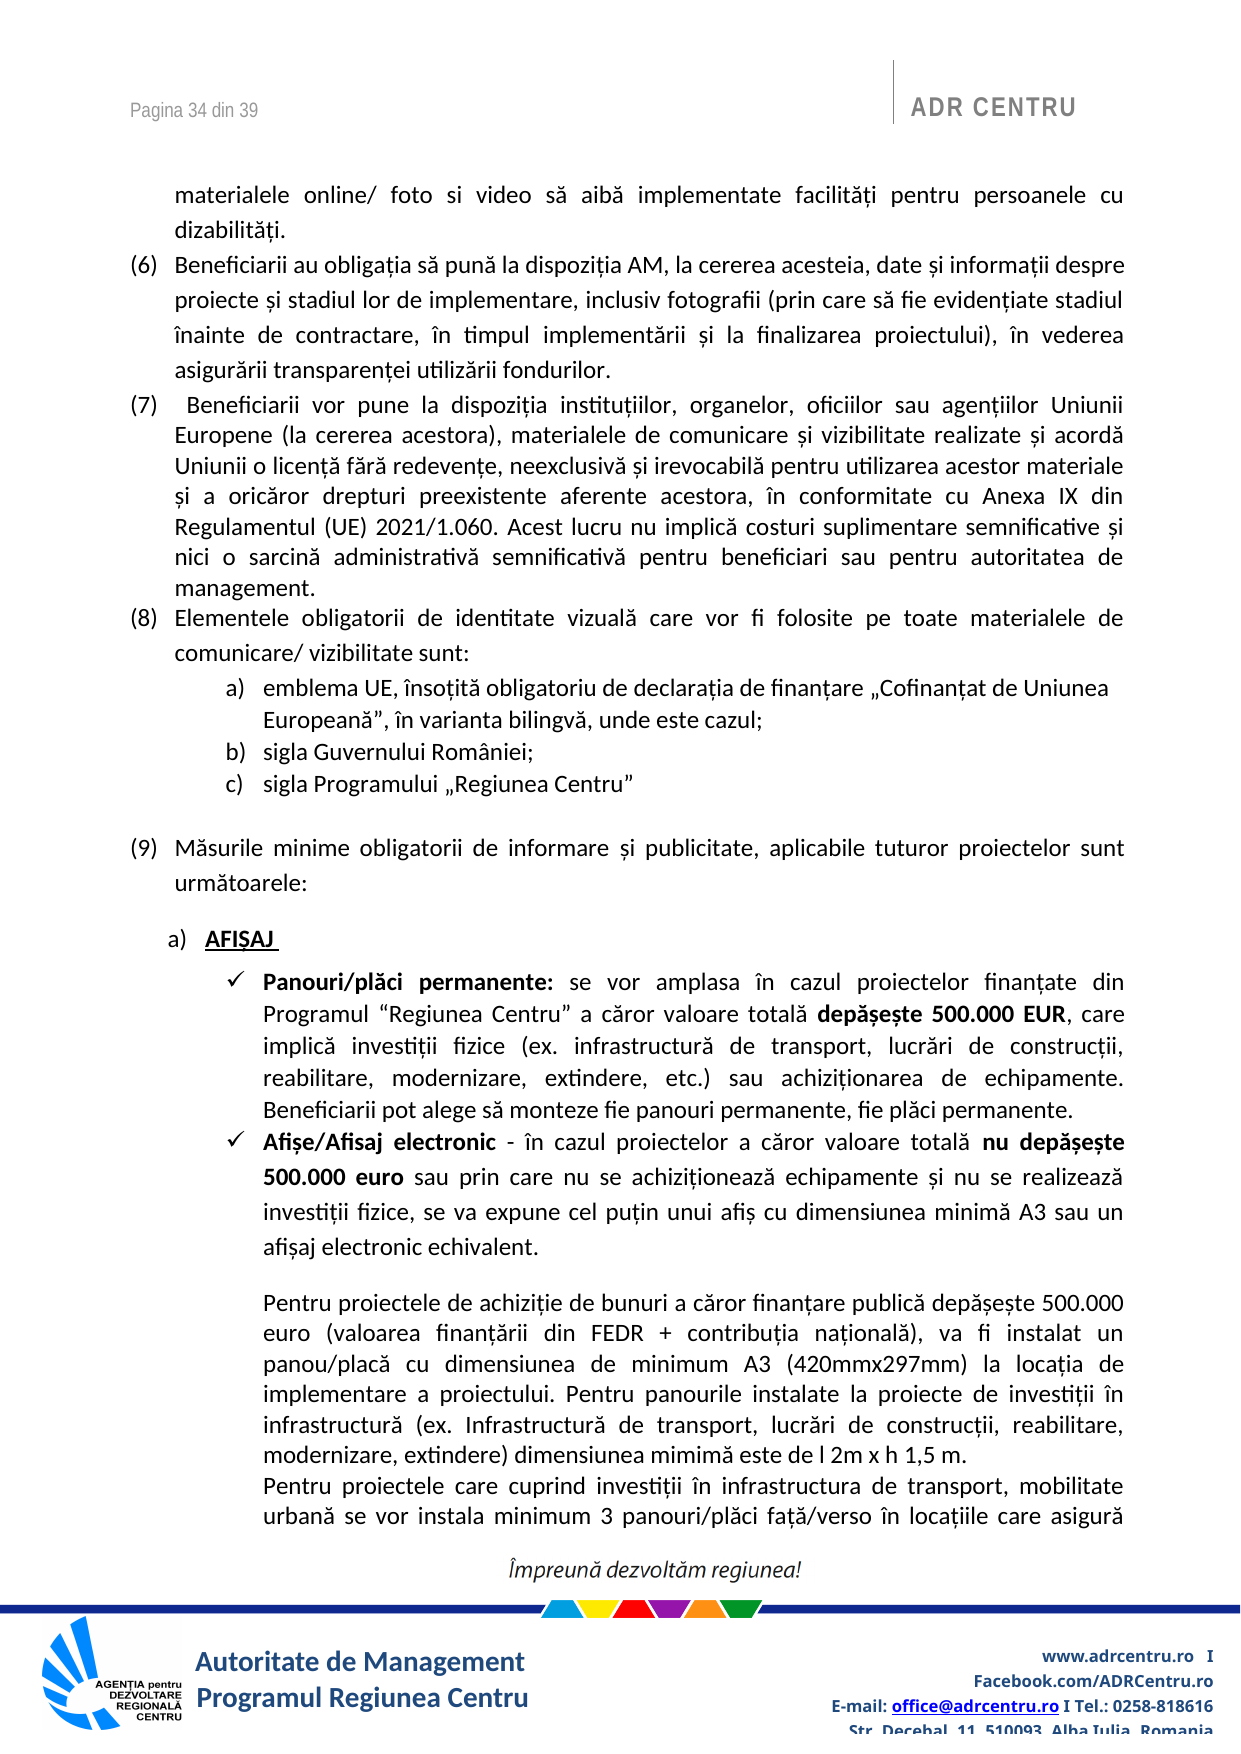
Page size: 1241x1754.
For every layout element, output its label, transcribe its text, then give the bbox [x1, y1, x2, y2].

picture [574, 1600, 1241, 1618]
list sigla Guvernului României; [225, 736, 1125, 767]
list Beneficiarii vor pune la dispoziția instituțiilor, organelor, oficiilor sau agențiilor Uniunii Europene (la cererea acestora), materialele de comunicare și vizibilitate realizate și acordă Uniunii o licență fără redevențe, neexclusivă și irevocabilă pentru utilizarea acestor materiale și a oricăror drepturi preexistente aferente acestora, în conformitate cu Anexa IX din Regulamentul (UE) 2021/1.060. Acest lucru nu implică costuri suplimentare semnificative și nici o sarcină administrativă semnificativă pentru beneficiari sau pentru autoritatea de management. [130, 389, 1125, 602]
list Panouri/plăci permanente: se vor amplasa în cazul proiectelor finanțate din Programul “Regiunea Centru” a căror valoare totală depășește 500.000 EUR, care implică investiții fizice (ex. infrastructură de transport, lucrări de construcții, reabilitare, modernizare, extindere, etc.) sau achiziționarea de echipamente. Beneficiarii pot alege să monteze fie panouri permanente, fie plăci permanente. [225, 966, 1125, 1124]
list sigla Programului „Regiunea Centru” [225, 768, 1125, 799]
list Elementele obligatorii de identitate vizuală care vor fi folosite pe toate materialele de comunicare/ vizibilitate sunt: [130, 602, 1125, 668]
list Măsurile minime obligatorii de informare şi publicitate, aplicabile tuturor proiectelor sunt următoarele: [130, 832, 1125, 898]
list Afișe/Afisaj electronic - în cazul proiectelor a căror valoare totală nu depășește 500.000 euro sau prin care nu se achiziționează echipamente și nu se realizează investiții fizice, se va expune cel puțin unui afiș cu dimensiunea minimă A3 sau un afișaj electronic echivalent. [225, 1126, 1125, 1262]
picture [0, 1600, 550, 1730]
text Pentru proiectele de achiziție de bunuri a căror finanțare publică depășește 500.000 euro (valoarea finanțării din FEDR + contribuția națională), va fi instalat un panou/placă cu dimensiunea de minimum A3 (420mmx297mm) la locația de implementare a proiectului. Pentru panourile instalate la proiecte de investiții în infrastructură (ex. Infrastructură de transport, lucrări de construcții, reabilitare, modernizare, extindere) dimensiunea mimimă este de l 2m x h 1,5 m. [263, 1287, 1125, 1470]
list Beneficiarii au obligaţia să pună la dispoziţia AM, la cererea acesteia, date şi informaţii despre proiecte şi stadiul lor de implementare, inclusiv fotografii (prin care să fie evidențiate stadiul înainte de contractare, în timpul implementării și la finalizarea proiectului), în vederea asigurării transparenței utilizării fondurilor. [130, 249, 1125, 384]
picture [495, 1556, 814, 1583]
list emblema UE, însoțită obligatoriu de declarația de finanțare „Cofinanțat de Uniunea Europeană”, în varianta bilingvă, unde este cazul; [225, 672, 1125, 735]
list AFIȘAJ [167, 923, 1125, 954]
